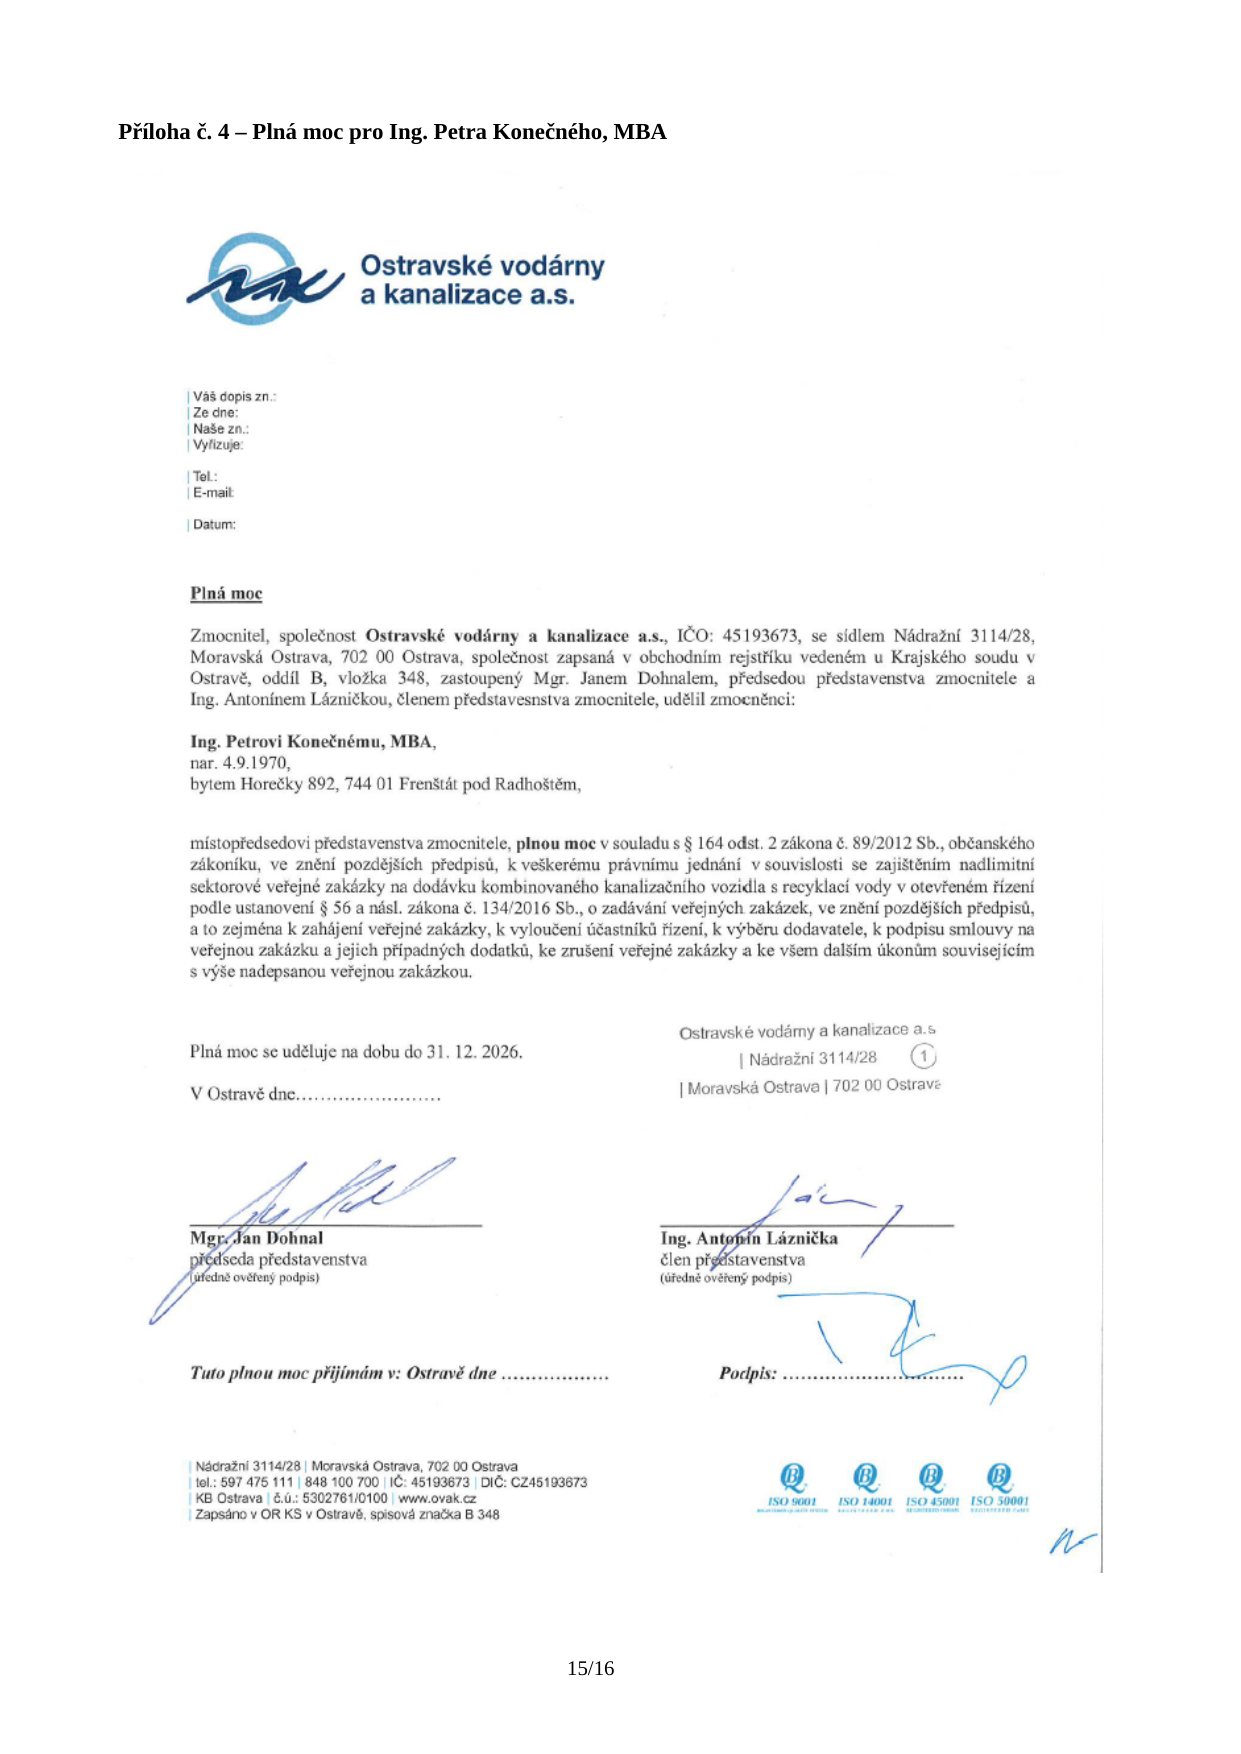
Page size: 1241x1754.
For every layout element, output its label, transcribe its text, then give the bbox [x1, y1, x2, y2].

picture [118, 171, 1104, 1573]
text Příloha č. 4 – Plná moc pro Ing. Petra Konečného, MBA [118, 118, 1152, 144]
